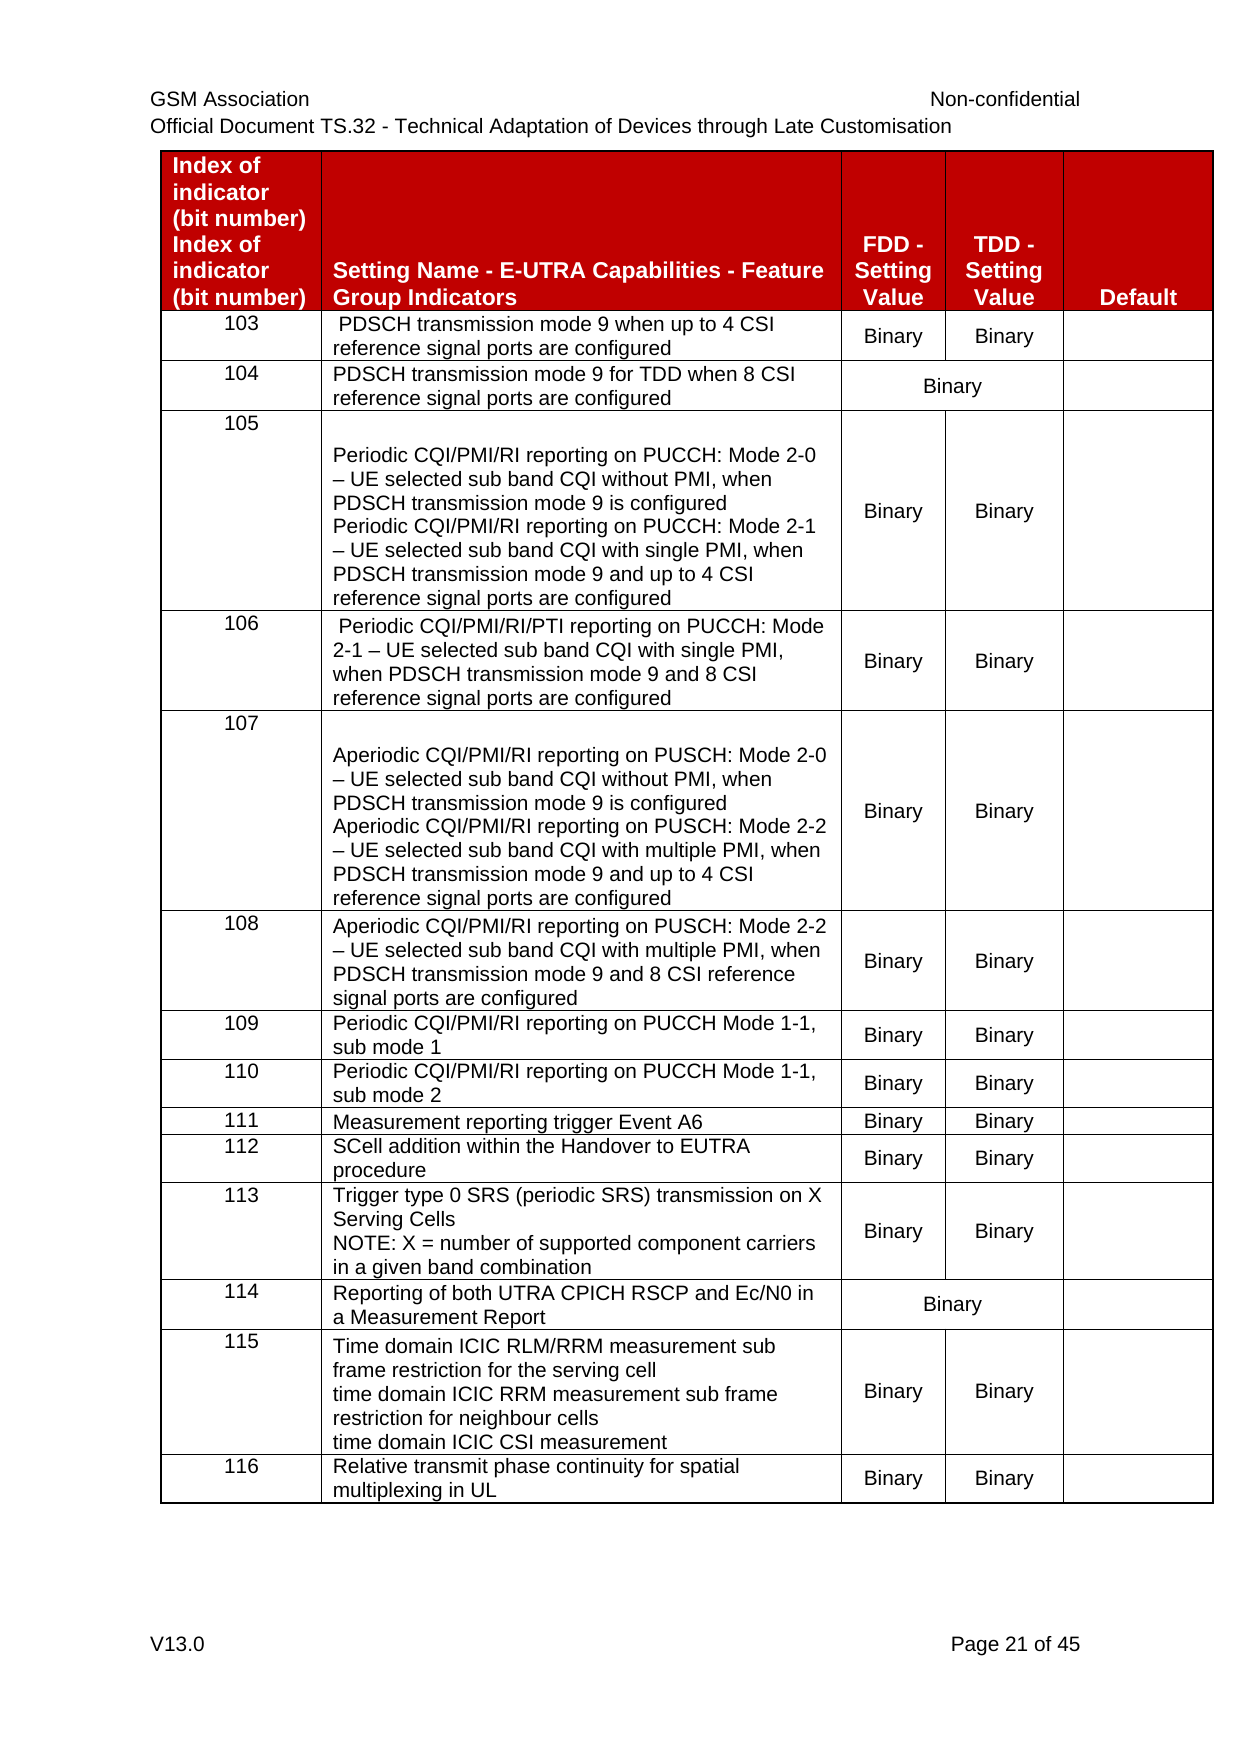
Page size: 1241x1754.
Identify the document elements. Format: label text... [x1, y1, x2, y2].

table_cell [1064, 1280, 1212, 1328]
table_cell 115 [162, 1330, 321, 1453]
table_cell Binary [946, 1135, 1063, 1182]
table_cell 107 [162, 711, 321, 910]
table_cell 103 [162, 311, 321, 360]
table_header TDD - Setting Value [946, 152, 1063, 310]
table_cell Aperiodic CQI/PMI/RI reporting on PUSCH: Mode 2-2 – UE selected sub band CQI with multiple PMI, when PDSCH transmission mode 9 and 8 CSI reference signal ports are configured [322, 911, 841, 1010]
table_cell [1064, 361, 1212, 410]
table_cell Binary [842, 711, 945, 910]
table_cell 116 [162, 1455, 321, 1502]
table_cell Periodic CQI/PMI/RI reporting on PUCCH: Mode 2-0 – UE selected sub band CQI without PMI, when PDSCH transmission mode 9 is configured Periodic CQI/PMI/RI reporting on PUCCH: Mode 2-1 – UE selected sub band CQI with single PMI, when PDSCH transmission mode 9 and up to 4 CSI reference signal ports are configured [322, 411, 841, 610]
table_cell SCell addition within the Handover to EUTRA procedure [322, 1135, 841, 1182]
table_header Default [1064, 152, 1212, 310]
table_cell 109 [162, 1011, 321, 1059]
table_cell Binary [842, 1280, 1063, 1328]
table_cell [1064, 911, 1212, 1010]
table_cell Trigger type 0 SRS (periodic SRS) transmission on X Serving Cells NOTE: X = number of supported component carriers in a given band combination [322, 1183, 841, 1278]
table_cell Binary [842, 1108, 945, 1134]
table_cell Periodic CQI/PMI/RI reporting on PUCCH Mode 1-1, sub mode 1 [322, 1011, 841, 1059]
table_cell [1064, 611, 1212, 710]
table_cell [1064, 1455, 1212, 1502]
table_cell 111 [162, 1108, 321, 1134]
table_cell PDSCH transmission mode 9 for TDD when 8 CSI reference signal ports are configured [322, 361, 841, 410]
table_cell Measurement reporting trigger Event A6 [322, 1108, 841, 1134]
table_cell Binary [946, 1183, 1063, 1278]
table_cell Binary [842, 311, 945, 360]
table_cell Binary [946, 1108, 1063, 1134]
table_cell Binary [842, 611, 945, 710]
table_cell Binary [842, 411, 945, 610]
table_cell Periodic CQI/PMI/RI/PTI reporting on PUCCH: Mode 2-1 – UE selected sub band CQI with single PMI, when PDSCH transmission mode 9 and 8 CSI reference signal ports are configured [322, 611, 841, 710]
table_cell Reporting of both UTRA CPICH RSCP and Ec/N0 in a Measurement Report [322, 1280, 841, 1328]
table_cell [1064, 311, 1212, 360]
table_cell [1064, 1135, 1212, 1182]
table_cell Binary [946, 1455, 1063, 1502]
table_cell 108 [162, 911, 321, 1010]
table_cell Binary [842, 1011, 945, 1059]
table_cell [1064, 1108, 1212, 1134]
table_cell PDSCH transmission mode 9 when up to 4 CSI reference signal ports are configured [322, 311, 841, 360]
table_cell [1064, 711, 1212, 910]
table_cell Binary [842, 1330, 945, 1453]
table_cell [1064, 411, 1212, 610]
table_cell Binary [946, 611, 1063, 710]
table_cell Binary [946, 911, 1063, 1010]
table_cell [1064, 1011, 1212, 1059]
table_cell Binary [946, 311, 1063, 360]
table_cell Binary [946, 1060, 1063, 1107]
table_header FDD - Setting Value [842, 152, 945, 310]
table_cell Binary [842, 1135, 945, 1182]
table_cell Binary [842, 911, 945, 1010]
table_cell 113 [162, 1183, 321, 1278]
table_cell 104 [162, 361, 321, 410]
table_cell [1064, 1183, 1212, 1278]
table_cell 106 [162, 611, 321, 710]
table_cell [1064, 1330, 1212, 1453]
table_cell 105 [162, 411, 321, 610]
table_cell 112 [162, 1135, 321, 1182]
table_cell Binary [842, 1455, 945, 1502]
table_header Setting Name - E-UTRA Capabilities - Feature Group Indicators [322, 152, 841, 310]
table_cell 110 [162, 1060, 321, 1107]
table_cell Binary [842, 1060, 945, 1107]
table_cell Binary [842, 361, 1063, 410]
table_cell Binary [946, 1330, 1063, 1453]
table_cell Relative transmit phase continuity for spatial multiplexing in UL [322, 1455, 841, 1502]
table_cell 114 [162, 1280, 321, 1328]
table_cell Time domain ICIC RLM/RRM measurement sub frame restriction for the serving cell time domain ICIC RRM measurement sub frame restriction for neighbour cells time domain ICIC CSI measurement [322, 1330, 841, 1453]
table_cell Binary [946, 411, 1063, 610]
table_cell Binary [946, 1011, 1063, 1059]
table_cell Aperiodic CQI/PMI/RI reporting on PUSCH: Mode 2-0 – UE selected sub band CQI without PMI, when PDSCH transmission mode 9 is configured Aperiodic CQI/PMI/RI reporting on PUSCH: Mode 2-2 – UE selected sub band CQI with multiple PMI, when PDSCH transmission mode 9 and up to 4 CSI reference signal ports are configured [322, 711, 841, 910]
table_cell [1064, 1060, 1212, 1107]
table_header Index of indicator (bit number) Index of indicator (bit number) [162, 152, 321, 310]
table_cell Binary [946, 711, 1063, 910]
table_cell Periodic CQI/PMI/RI reporting on PUCCH Mode 1-1, sub mode 2 [322, 1060, 841, 1107]
table_cell Binary [842, 1183, 945, 1278]
